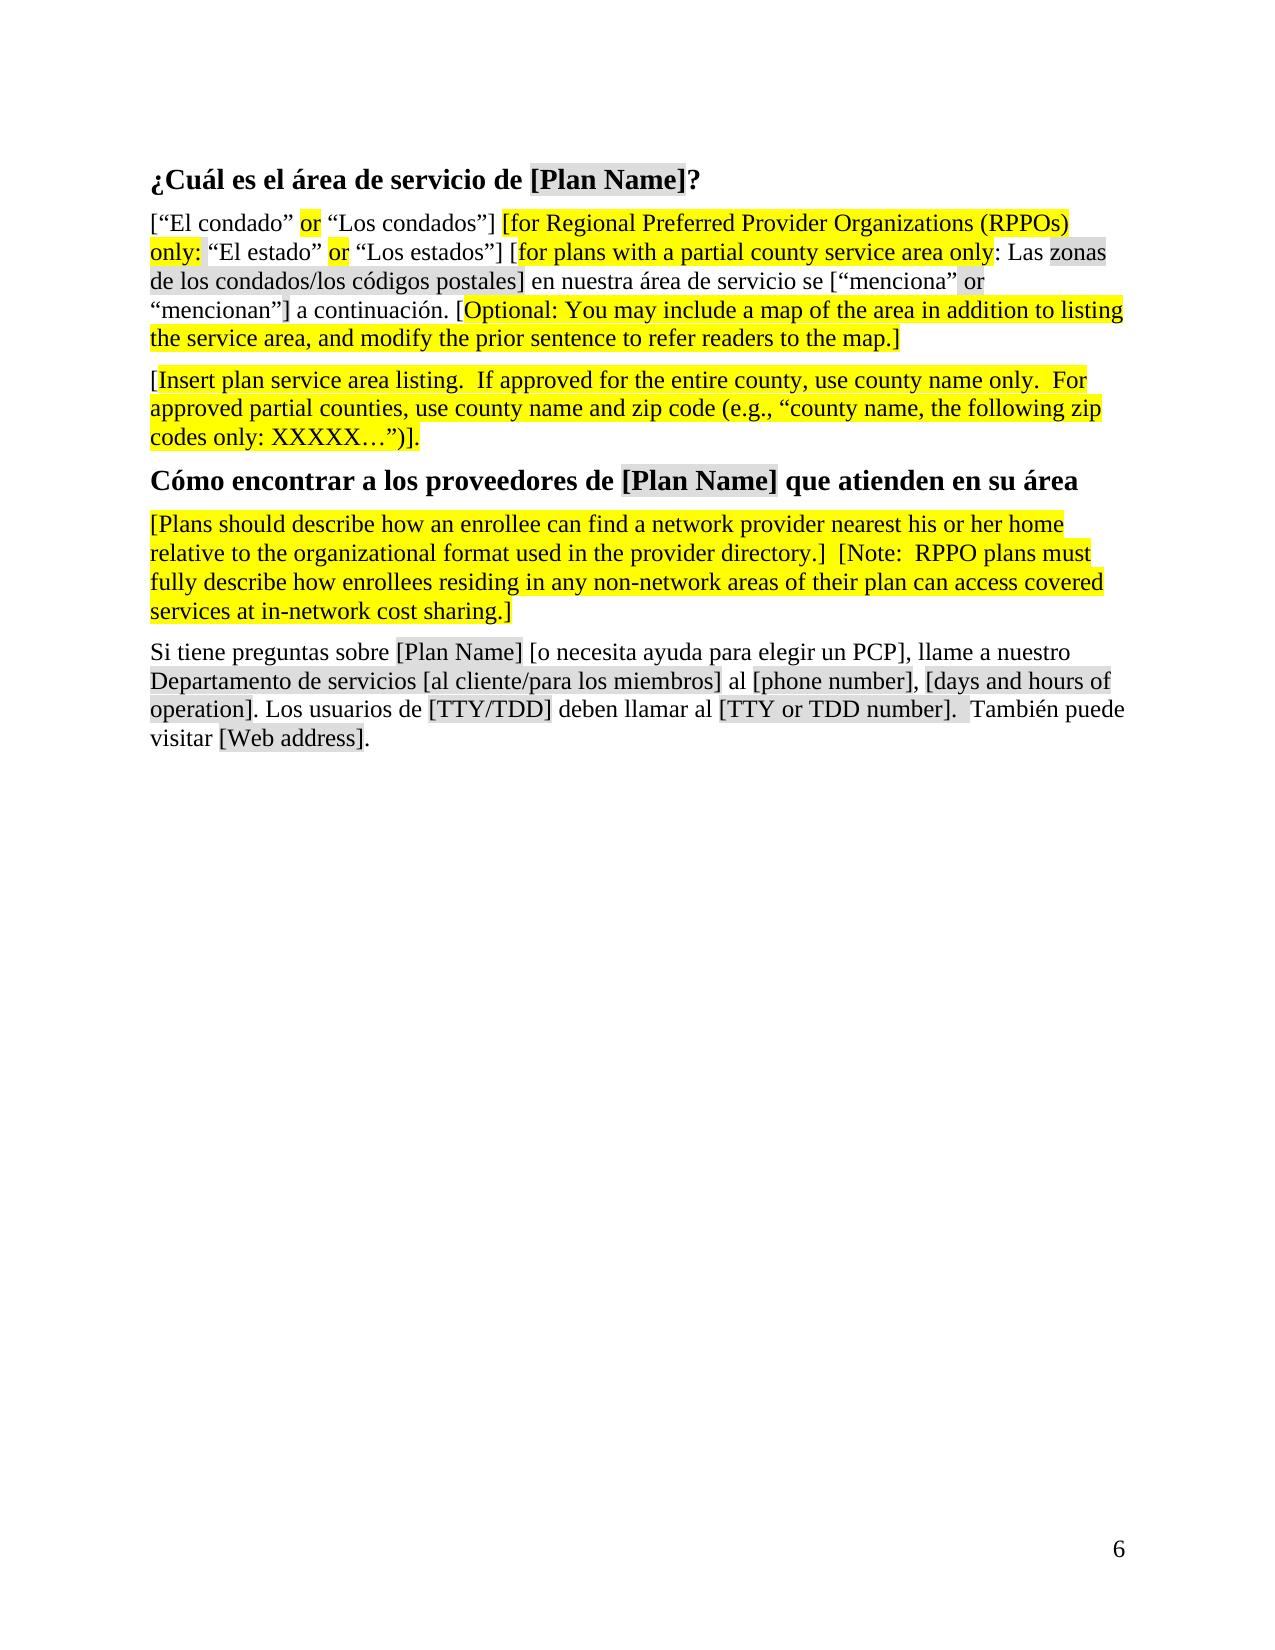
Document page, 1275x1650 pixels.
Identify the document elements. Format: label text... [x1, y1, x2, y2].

text [Plans should describe how an enrollee can find a network provider nearest his or her home relative to the organizational format used in the provider directory.] [Note: RPPO plans must fully describe how enrollees residing in any non-network areas of their plan can access covered services at in-network cost sharing.] [150, 509, 1125, 624]
text [“El condado” or “Los condados”] [for Regional Preferred Provider Organizations (RPPOs) only: “El estado” or “Los estados”] [for plans with a partial county service area only: Las zonas de los condados/los códigos postales] en nuestra área de servicio se [“menciona” or “mencionan”] a continuación. [Optional: You may include a map of the area in addition to listing the service area, and modify the prior sentence to refer readers to the map.] [150, 208, 1125, 352]
text [Insert plan service area listing. If approved for the entire county, use county name only. For approved partial counties, use county name and zip code (e.g., “county name, the following zip codes only: XXXXX…”)]. [150, 365, 1125, 451]
subtitle Cómo encontrar a los proveedores de [Plan Name] que atienden en su área [150, 463, 1125, 497]
text Si tiene preguntas sobre [Plan Name] [o necesita ayuda para elegir un PCP], llame a nuestro Departamento de servicios [al cliente/para los miembros] al [phone number], [days and hours of operation]. Los usuarios de [TTY/TDD] deben llamar al [TTY or TDD number]. También puede visitar [Web address]. [150, 637, 1125, 752]
subtitle ¿Cuál es el área de servicio de [Plan Name]? [150, 162, 1125, 196]
